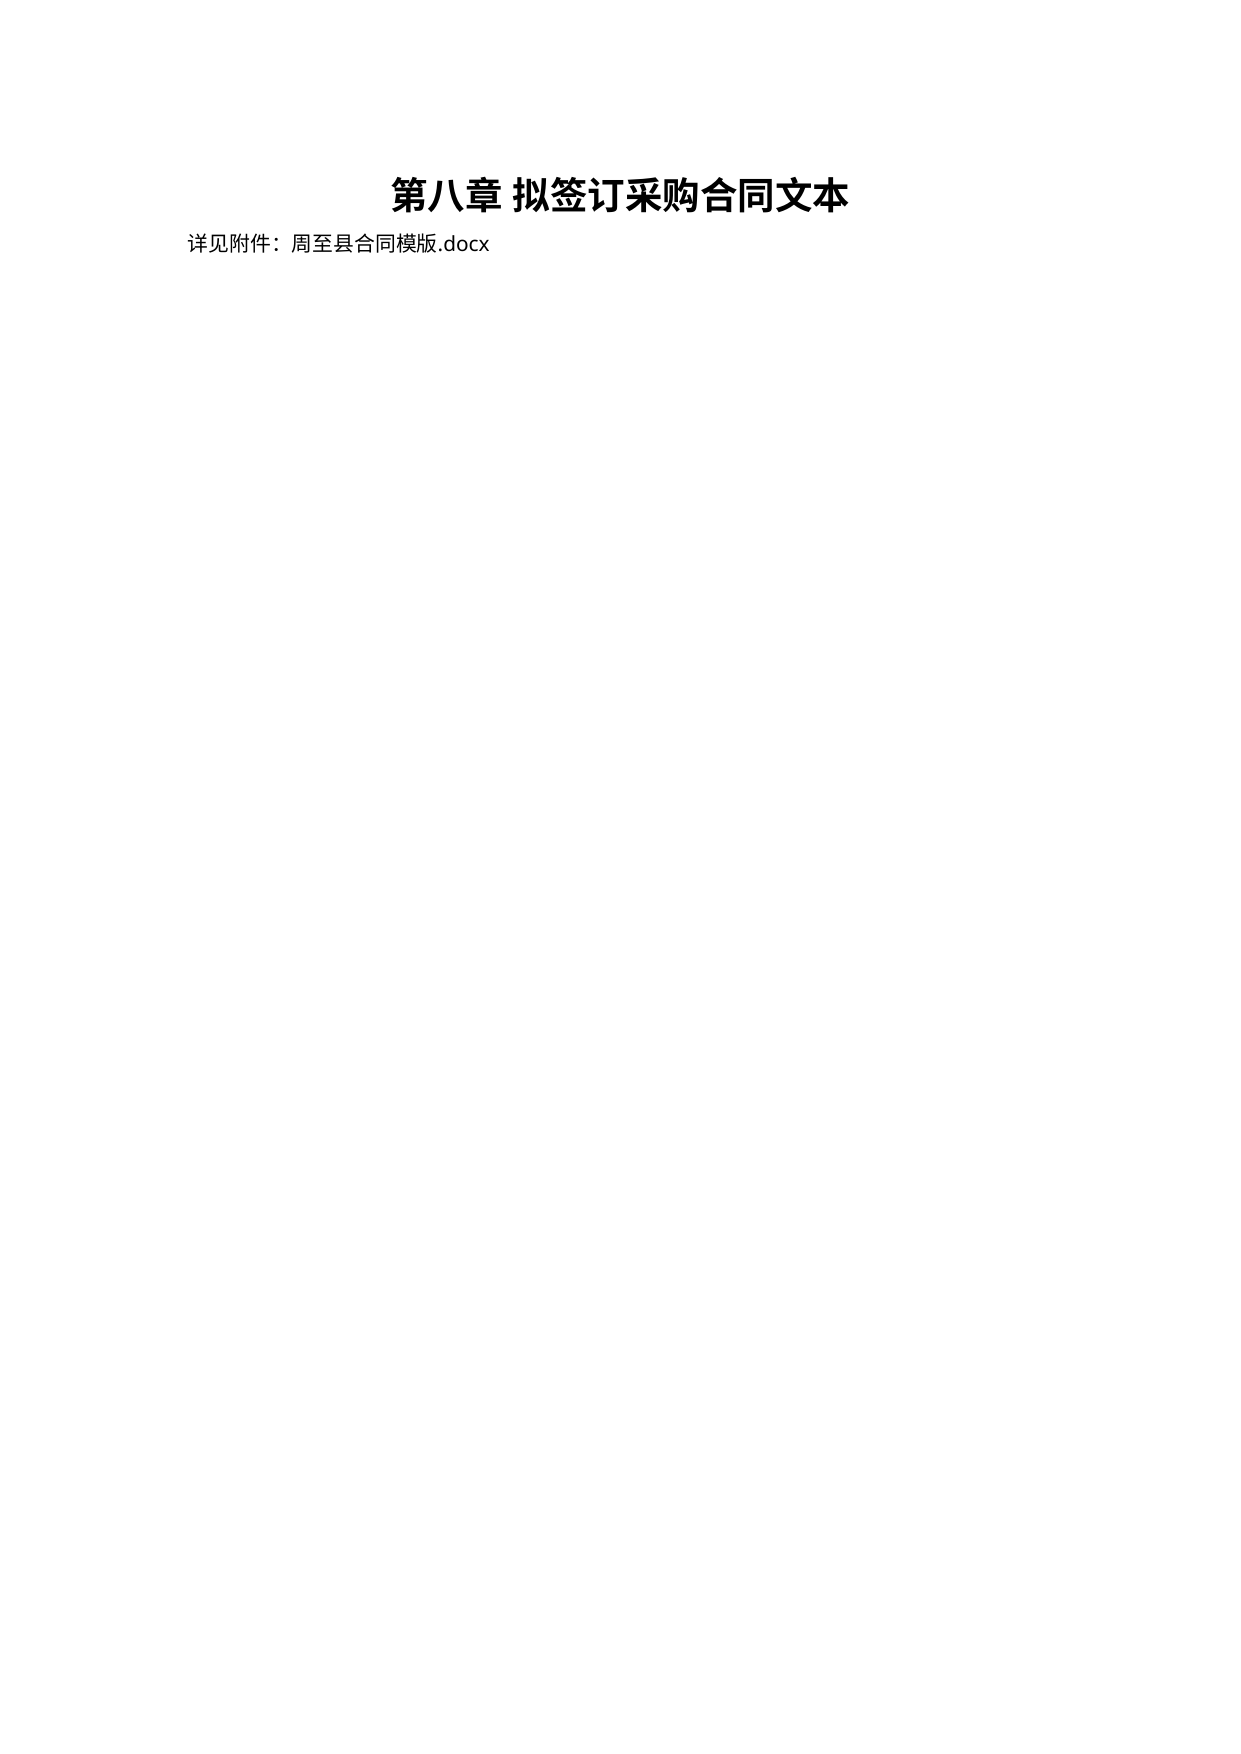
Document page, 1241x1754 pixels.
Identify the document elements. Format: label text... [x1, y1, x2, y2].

text 第八章 拟签订采购合同文本 [187, 162, 1053, 227]
text 详见附件：周至县合同模版.docx [187, 227, 1053, 259]
